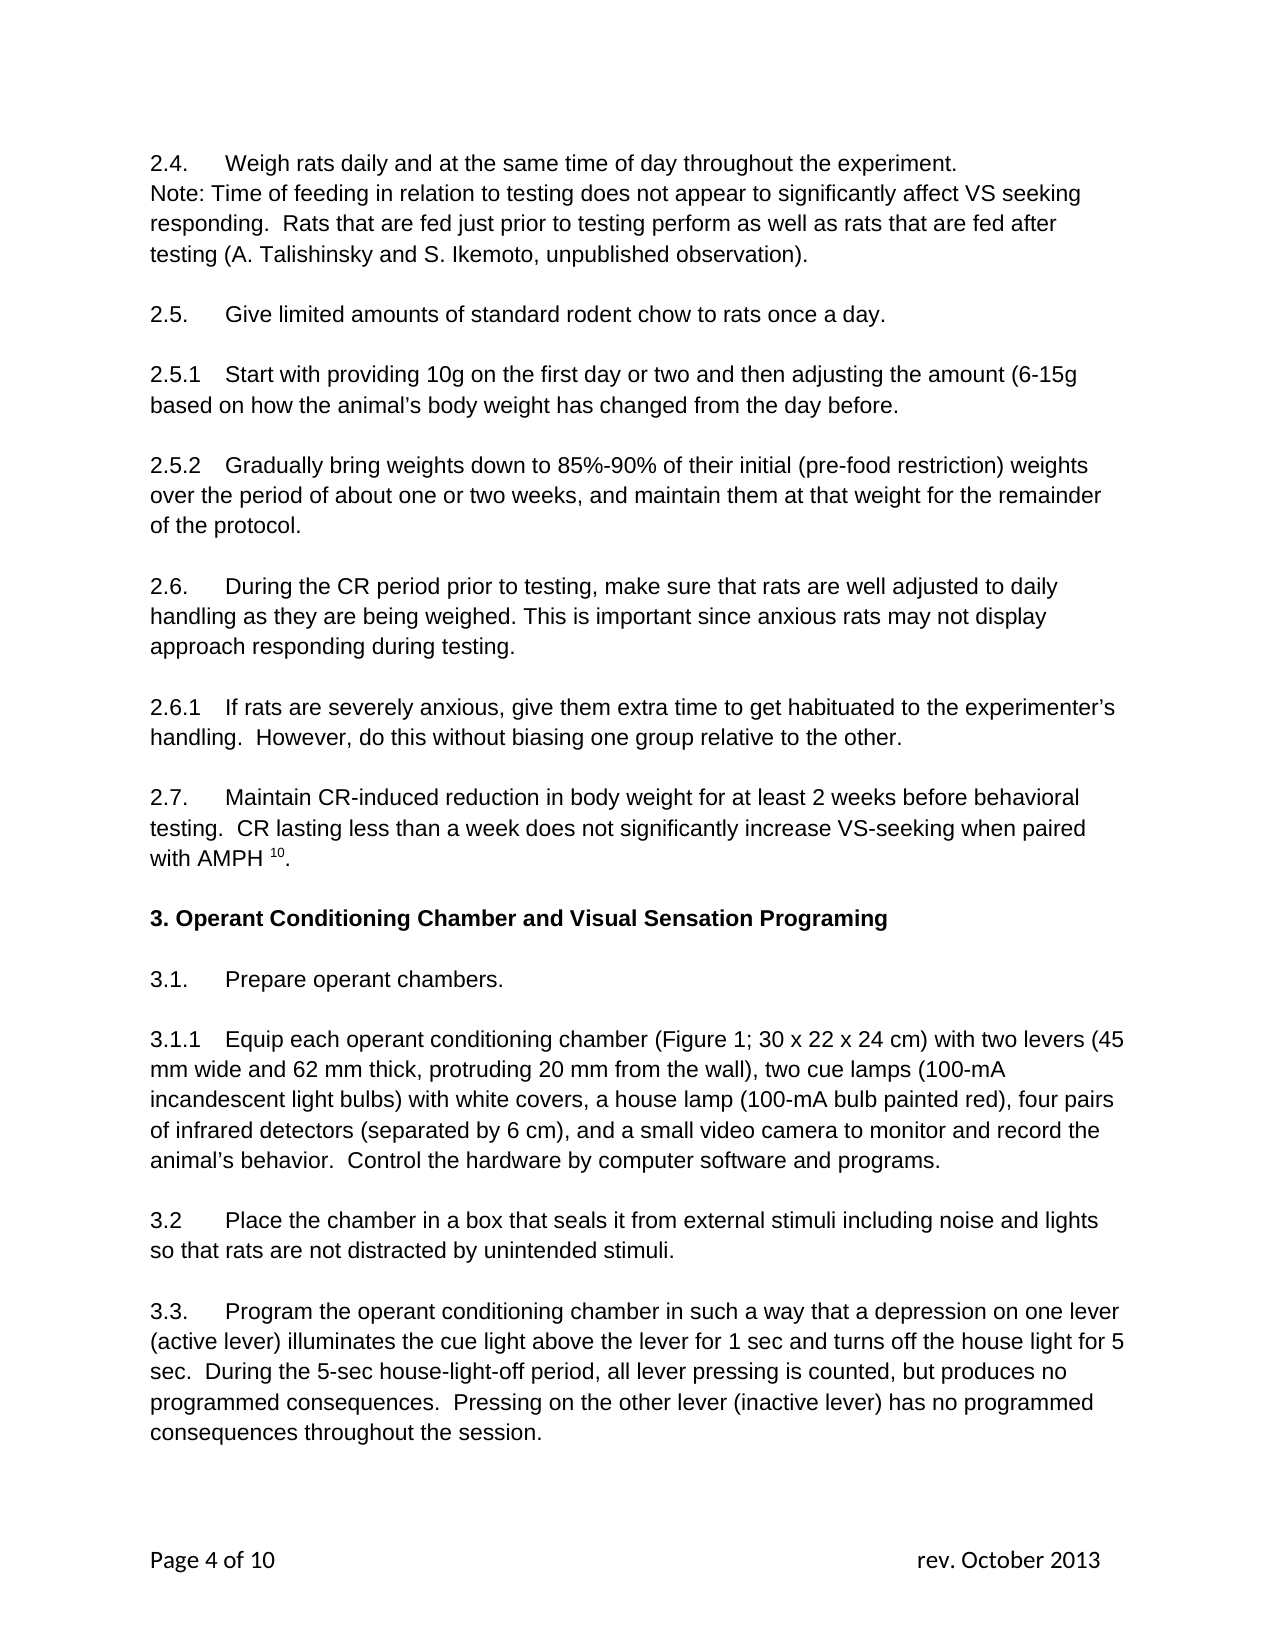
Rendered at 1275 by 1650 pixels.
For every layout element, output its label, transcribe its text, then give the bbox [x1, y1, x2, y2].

list Give limited amounts of standard rodent chow to rats once a day. [150, 301, 1125, 327]
list 3.1. Prepare operant chambers. [150, 966, 1125, 992]
list If rats are severely anxious, give them extra time to get habituated to the experimenter’s handling. However, do this without biasing one group relative to the other. [150, 694, 1125, 750]
list During the CR period prior to testing, make sure that rats are well adjusted to daily handling as they are being weighed. This is important since anxious rats may not display approach responding during testing. [150, 573, 1125, 660]
text 3.2 Place the chamber in a box that seals it from external stimuli including noise and lights so that rats are not distracted by unintended stimuli. [150, 1207, 1125, 1264]
list Program the operant conditioning chamber in such a way that a depression on one lever (active lever) illuminates the cue light above the lever for 1 sec and turns off the house light for 5 sec. During the 5-sec house-light-off period, all lever pressing is counted, but produces no programmed consequences. Pressing on the other lever (inactive lever) has no programmed consequences throughout the session. [150, 1298, 1125, 1445]
subtitle 3. Operant Conditioning Chamber and Visual Sensation Programing [150, 905, 1125, 932]
list Note: Time of feeding in relation to testing does not appear to significantly affect VS seeking responding. Rats that are fed just prior to testing perform as well as rats that are fed after testing (A. Talishinsky and S. Ikemoto, unpublished observation). [150, 180, 1125, 267]
list 3.1.1 Equip each operant conditioning chamber (Figure 1; 30 x 22 x 24 cm) with two levers (45 mm wide and 62 mm thick, protruding 20 mm from the wall), two cue lamps (100-mA incandescent light bulbs) with white covers, a house lamp (100-mA bulb painted red), four pairs of infrared detectors (separated by 6 cm), and a small video camera to monitor and record the animal’s behavior. Control the hardware by computer software and programs. [150, 1026, 1125, 1173]
list Maintain CR-induced reduction in body weight for at least 2 weeks before behavioral testing. CR lasting less than a week does not significantly increase VS-seeking when paired with AMPH 10. [150, 784, 1125, 871]
list 2.5.1 Start with providing 10g on the first day or two and then adjusting the amount (6-15g based on how the animal’s body weight has changed from the day before. [150, 361, 1125, 418]
list 2.5.2 Gradually bring weights down to 85%-90% of their initial (pre-food restriction) weights over the period of about one or two weeks, and maintain them at that weight for the remainder of the protocol. [150, 452, 1125, 539]
list Weigh rats daily and at the same time of day throughout the experiment. [150, 150, 1125, 176]
